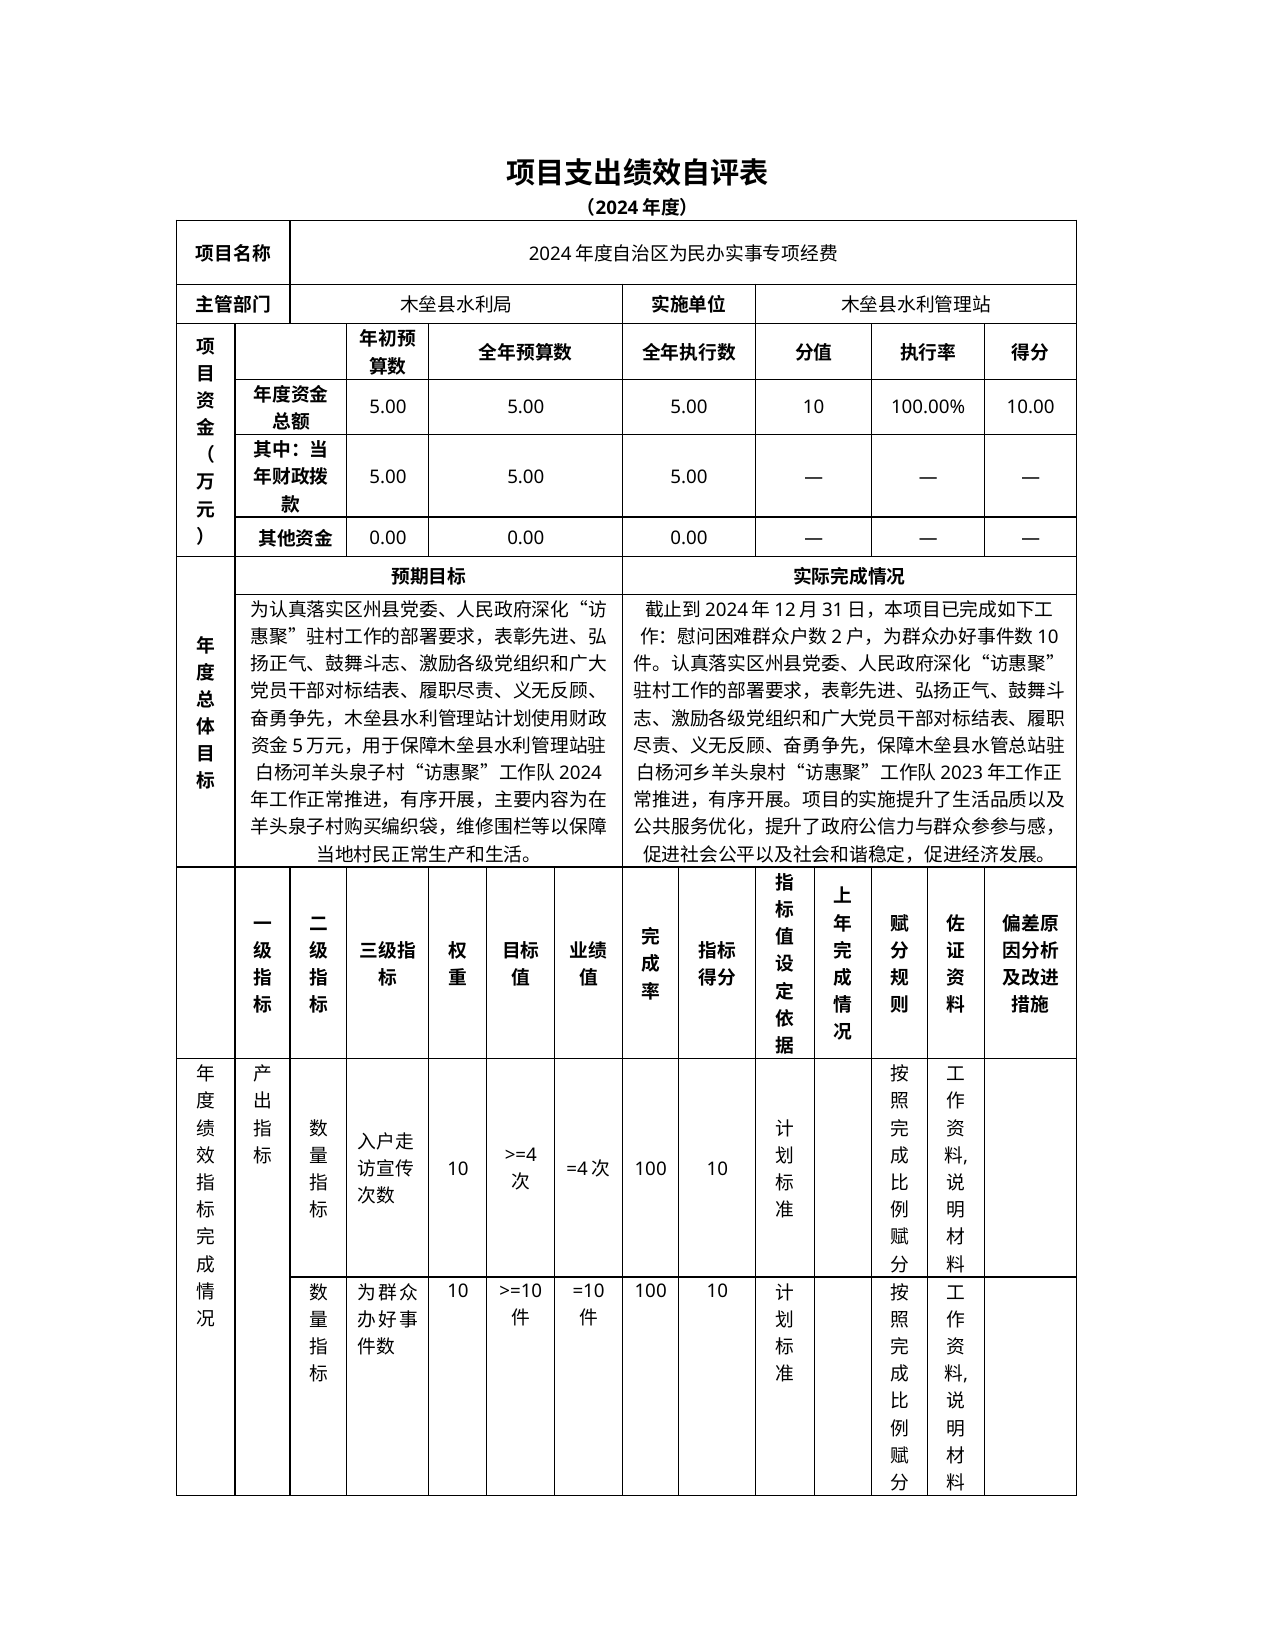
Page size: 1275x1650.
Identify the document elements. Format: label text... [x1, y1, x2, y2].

table_cell 数量指标 [291, 1278, 346, 1495]
table_cell 得分 [985, 324, 1076, 378]
table_cell 其他资金 [236, 518, 346, 556]
table_cell 年初预算数 [347, 324, 428, 378]
table_cell 赋分规则 [872, 868, 927, 1058]
table_cell 为群众办好事件数 [347, 1278, 428, 1495]
table_cell 5.00 [623, 380, 755, 434]
table_cell 执行率 [872, 324, 984, 378]
table_cell 0.00 [429, 518, 622, 556]
table_cell 计划标准 [756, 1278, 814, 1495]
table_cell 5.00 [429, 435, 622, 516]
table_cell 产出指标 [236, 1059, 289, 1495]
table_cell — [985, 518, 1076, 556]
table_cell 按照完成比例赋分 [872, 1059, 927, 1276]
table_cell 实际完成情况 [623, 557, 1076, 593]
table_cell [985, 1278, 1076, 1495]
table_cell — [872, 435, 984, 516]
table_cell 一级指标 [236, 868, 289, 1058]
table_header 2024年度自治区为民办实事专项经费 [291, 221, 1076, 283]
table_cell 5.00 [347, 435, 428, 516]
table_cell 年度资金总额 [236, 380, 346, 434]
table_cell 0.00 [347, 518, 428, 556]
table_cell 目标值 [487, 868, 554, 1058]
table_cell [985, 1059, 1076, 1276]
table_cell 5.00 [347, 380, 428, 434]
table_cell 上年完成情况 [815, 868, 871, 1058]
table_cell >=10件 [487, 1278, 554, 1495]
table_cell 10 [679, 1059, 755, 1276]
table_cell 100.00% [872, 380, 984, 434]
table_cell 工作资料,说明材料 [928, 1278, 984, 1495]
table_cell 100 [623, 1059, 678, 1276]
table_cell 主管部门 [177, 285, 289, 323]
table_cell 业绩值 [555, 868, 622, 1058]
table_cell 年度绩效指标完成情况 [177, 1059, 234, 1495]
table_cell 5.00 [623, 435, 755, 516]
table_cell 项目资金 （万元） [177, 324, 234, 556]
table_cell — [985, 435, 1076, 516]
table_header 项目名称 [177, 221, 289, 283]
table_cell >=4次 [487, 1059, 554, 1276]
table_cell 权重 [429, 868, 486, 1058]
table_cell 实施单位 [623, 285, 755, 323]
table_cell [815, 1059, 871, 1276]
table_cell 全年执行数 [623, 324, 755, 378]
table_cell 其中：当年财政拨款 [236, 435, 346, 516]
table_cell 佐证资料 [928, 868, 984, 1058]
table_cell — [756, 435, 871, 516]
table_cell 数量指标 [291, 1059, 346, 1276]
table_cell 分值 [756, 324, 871, 378]
table_cell — [872, 518, 984, 556]
table_cell 入户走访宣传次数 [347, 1059, 428, 1276]
table_cell 5.00 [429, 380, 622, 434]
table_cell =10件 [555, 1278, 622, 1495]
table_cell 10 [429, 1278, 486, 1495]
table_cell 计划标准 [756, 1059, 814, 1276]
table_cell 按照完成比例赋分 [872, 1278, 927, 1495]
table_cell 指标得分 [679, 868, 755, 1058]
table_cell 二级指标 [291, 868, 346, 1058]
table_cell 截止到2024年12月31日，本项目已完成如下工作：慰问困难群众户数2户，为群众办好事件数10件。认真落实区州县党委、人民政府深化“访惠聚”驻村工作的部署要求，表彰先进、弘扬正气、鼓舞斗志、激励各级党组织和广大党员干部对标结表、履职尽责、义无反顾、奋勇争先，保障木垒县水管总站驻白杨河乡羊头泉村“访惠聚”工作队2023年工作正常推进，有序开展。项目的实施提升了生活品质以及公共服务优化，提升了政府公信力与群众参参与感，促进社会公平以及社会和谐稳定，促进经济发展。 [623, 595, 1076, 866]
table_cell 工作资料,说明材料 [928, 1059, 984, 1276]
table_cell 木垒县水利局 [291, 285, 622, 323]
table_cell 完成率 [623, 868, 678, 1058]
table_cell — [756, 518, 871, 556]
table_cell 年度总体目标 [177, 557, 234, 866]
table_cell 10 [429, 1059, 486, 1276]
table_cell [177, 868, 234, 1058]
table_cell 10.00 [985, 380, 1076, 434]
table_cell 100 [623, 1278, 678, 1495]
table_cell 偏差原因分析及改进措施 [985, 868, 1076, 1058]
table_cell 为认真落实区州县党委、人民政府深化“访惠聚”驻村工作的部署要求，表彰先进、弘扬正气、鼓舞斗志、激励各级党组织和广大党员干部对标结表、履职尽责、义无反顾、奋勇争先，木垒县水利管理站计划使用财政资金5万元，用于保障木垒县水利管理站驻白杨河羊头泉子村“访惠聚”工作队2024年工作正常推进，有序开展，主要内容为在羊头泉子村购买编织袋，维修围栏等以保障当地村民正常生产和生活。 [236, 595, 622, 866]
text （2024年度） [187, 192, 1087, 219]
table_cell 全年预算数 [429, 324, 622, 378]
table_cell 三级指标 [347, 868, 428, 1058]
text 项目支出绩效自评表 [187, 150, 1087, 192]
table_cell 预期目标 [236, 557, 622, 593]
table_cell [236, 324, 346, 378]
table_cell 木垒县水利管理站 [756, 285, 1076, 323]
table_cell 10 [756, 380, 871, 434]
table_cell 10 [679, 1278, 755, 1495]
table_cell [815, 1278, 871, 1495]
table_cell 0.00 [623, 518, 755, 556]
table_cell 指标值设定依据 [756, 868, 814, 1058]
table_cell =4次 [555, 1059, 622, 1276]
